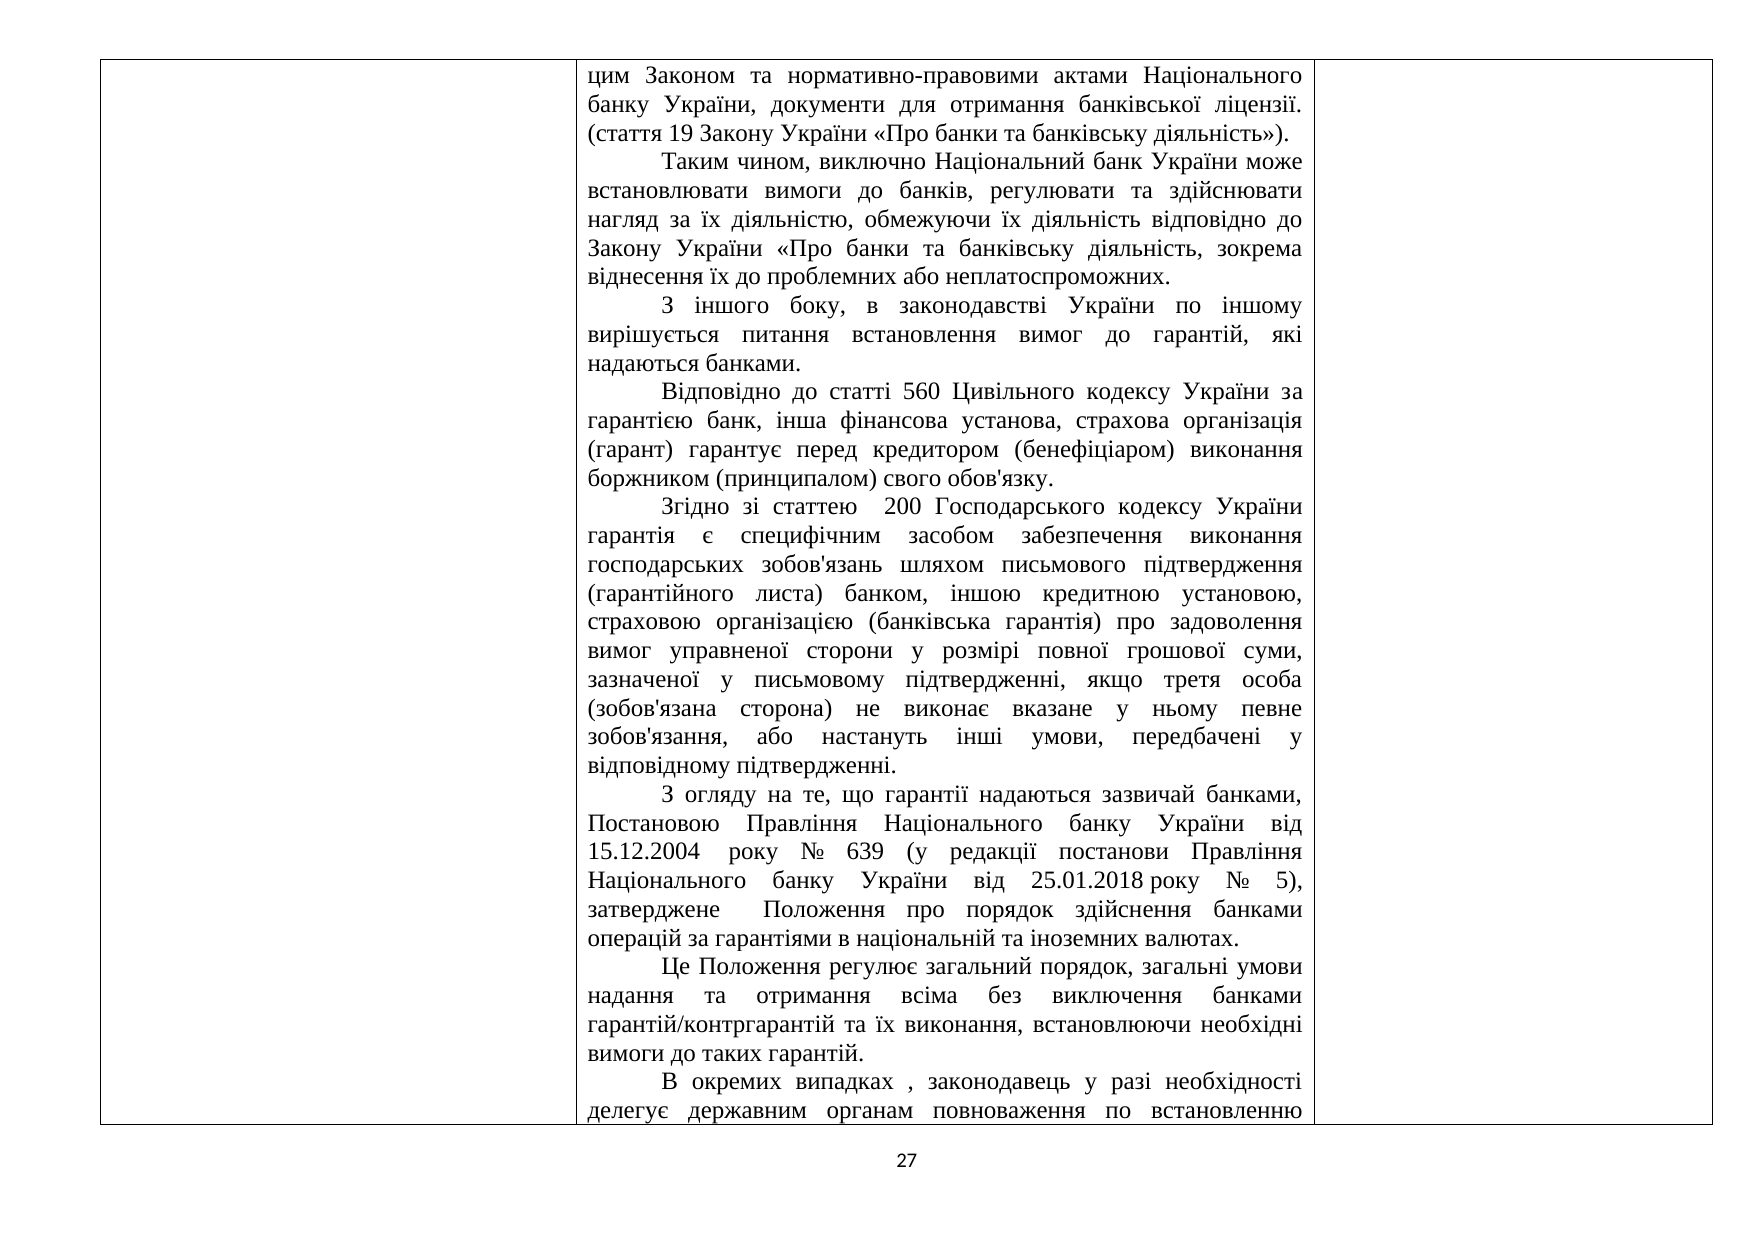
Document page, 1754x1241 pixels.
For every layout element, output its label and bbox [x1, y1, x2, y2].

table_cell [1315, 60, 1712, 1124]
table_cell [577, 60, 1314, 1124]
